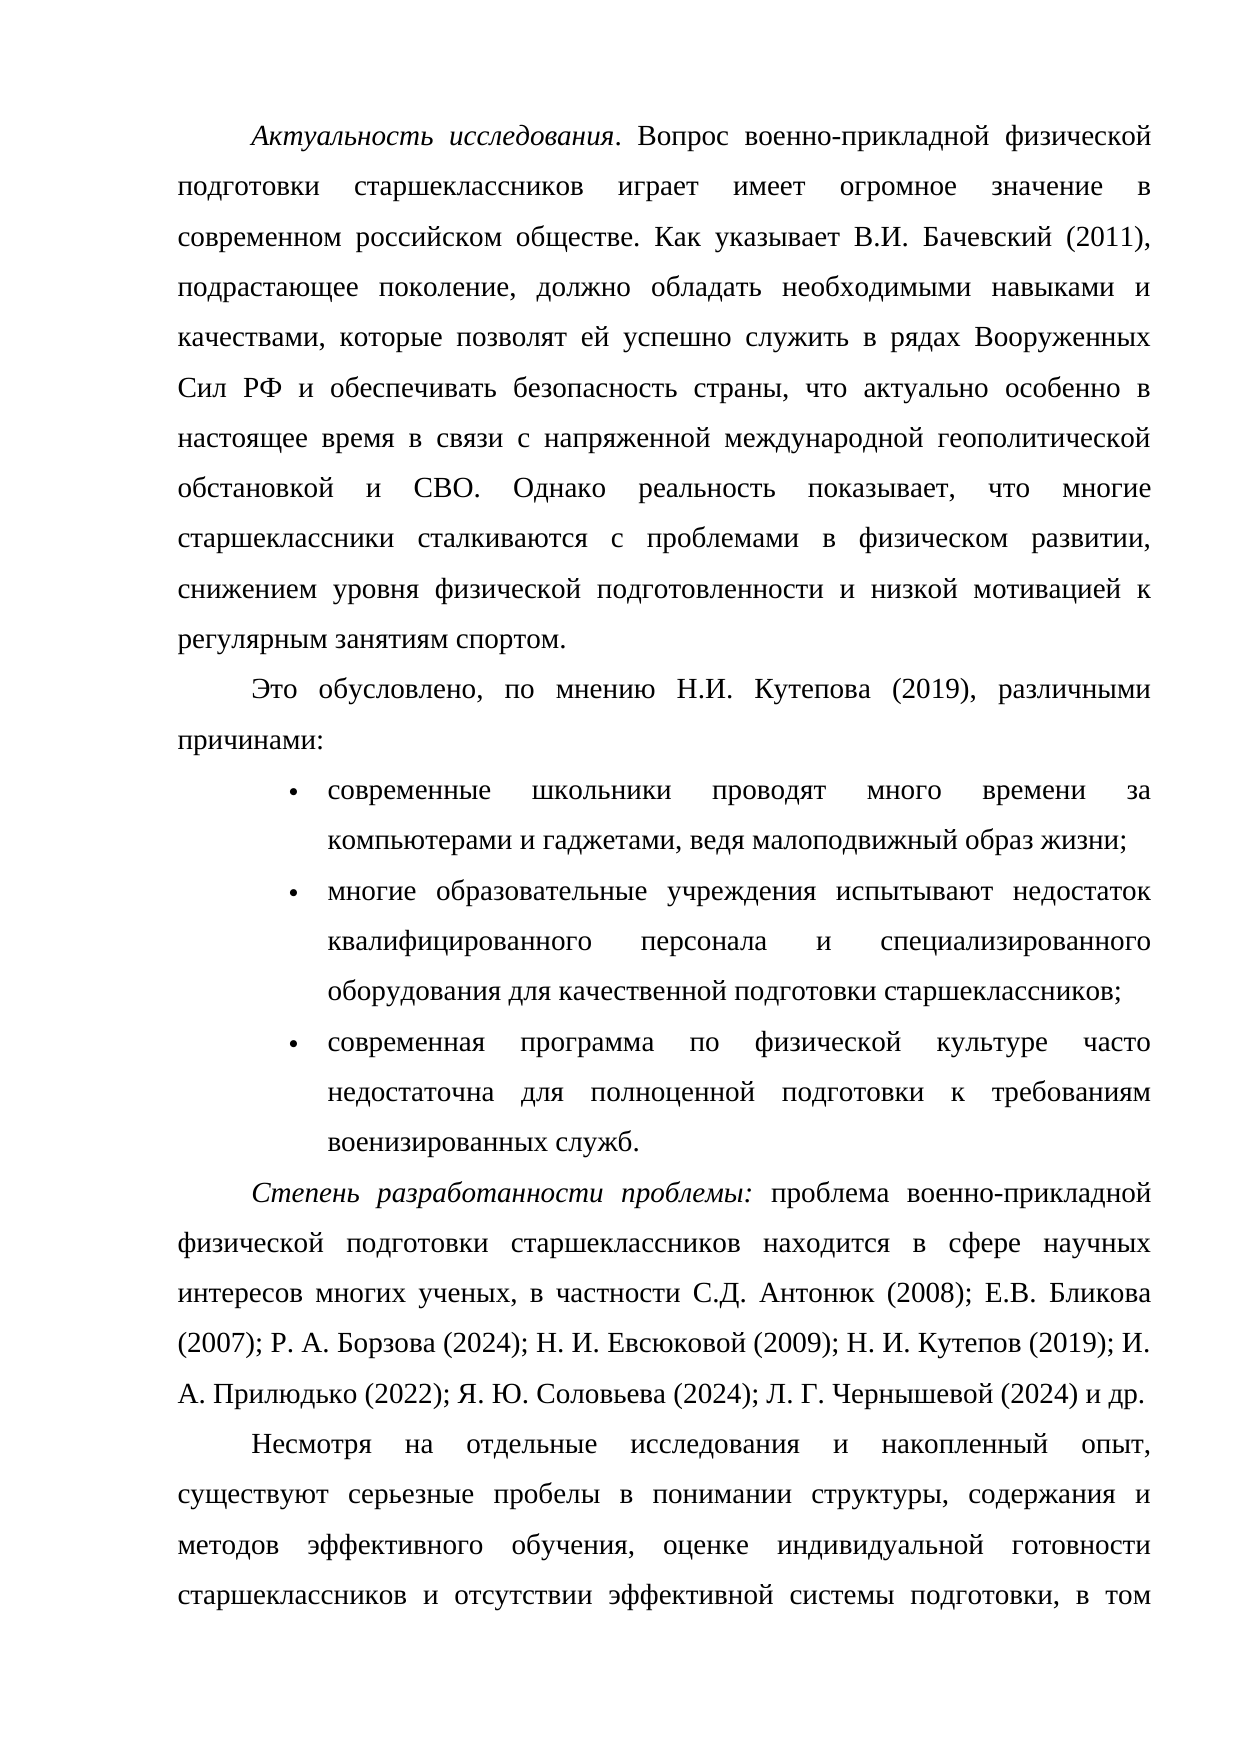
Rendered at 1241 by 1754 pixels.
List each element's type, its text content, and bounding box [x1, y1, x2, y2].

text Степень разработанности проблемы: проблема военно-прикладной физической подготовки старшеклассников находится в сфере научных интересов многих ученых, в частности С.Д. Антонюк (2008); Е.В. Бликова (2007); Р. А. Борзова (2024); Н. И. Евсюковой (2009); Н. И. Кутепов (2019); И. А. Прилюдько (2022); Я. Ю. Соловьева (2024); Л. Г. Чернышевой (2024) и др. [177, 1175, 1152, 1409]
list современные школьники проводят много времени за компьютерами и гаджетами, ведя малоподвижный образ жизни; [290, 772, 1152, 856]
list современная программа по физической культуре часто недостаточна для полноценной подготовки к требованиям военизированных служб. [290, 1024, 1152, 1158]
list многие образовательные учреждения испытывают недостаток квалифицированного персонала и специализированного оборудования для качественной подготовки старшеклассников; [290, 873, 1152, 1007]
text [177, 1426, 1152, 1611]
text Это обусловлено, по мнению Н.И. Кутепова (2019), различными причинами: [177, 672, 1152, 755]
text Актуальность исследования. Вопрос военно-прикладной физической подготовки старшеклассников играет имеет огромное значение в современном российском обществе. Как указывает В.И. Бачевский (2011), подрастающее поколение, должно обладать необходимыми навыками и качествами, которые позволят ей успешно служить в рядах Вооруженных Сил РФ и обеспечивать безопасность страны, что актуально особенно в настоящее время в связи с напряженной международной геополитической обстановкой и СВО. Однако реальность показывает, что многие старшеклассники сталкиваются с проблемами в физическом развитии, снижением уровня физической подготовленности и низкой мотивацией к регулярным занятиям спортом. [177, 118, 1152, 655]
